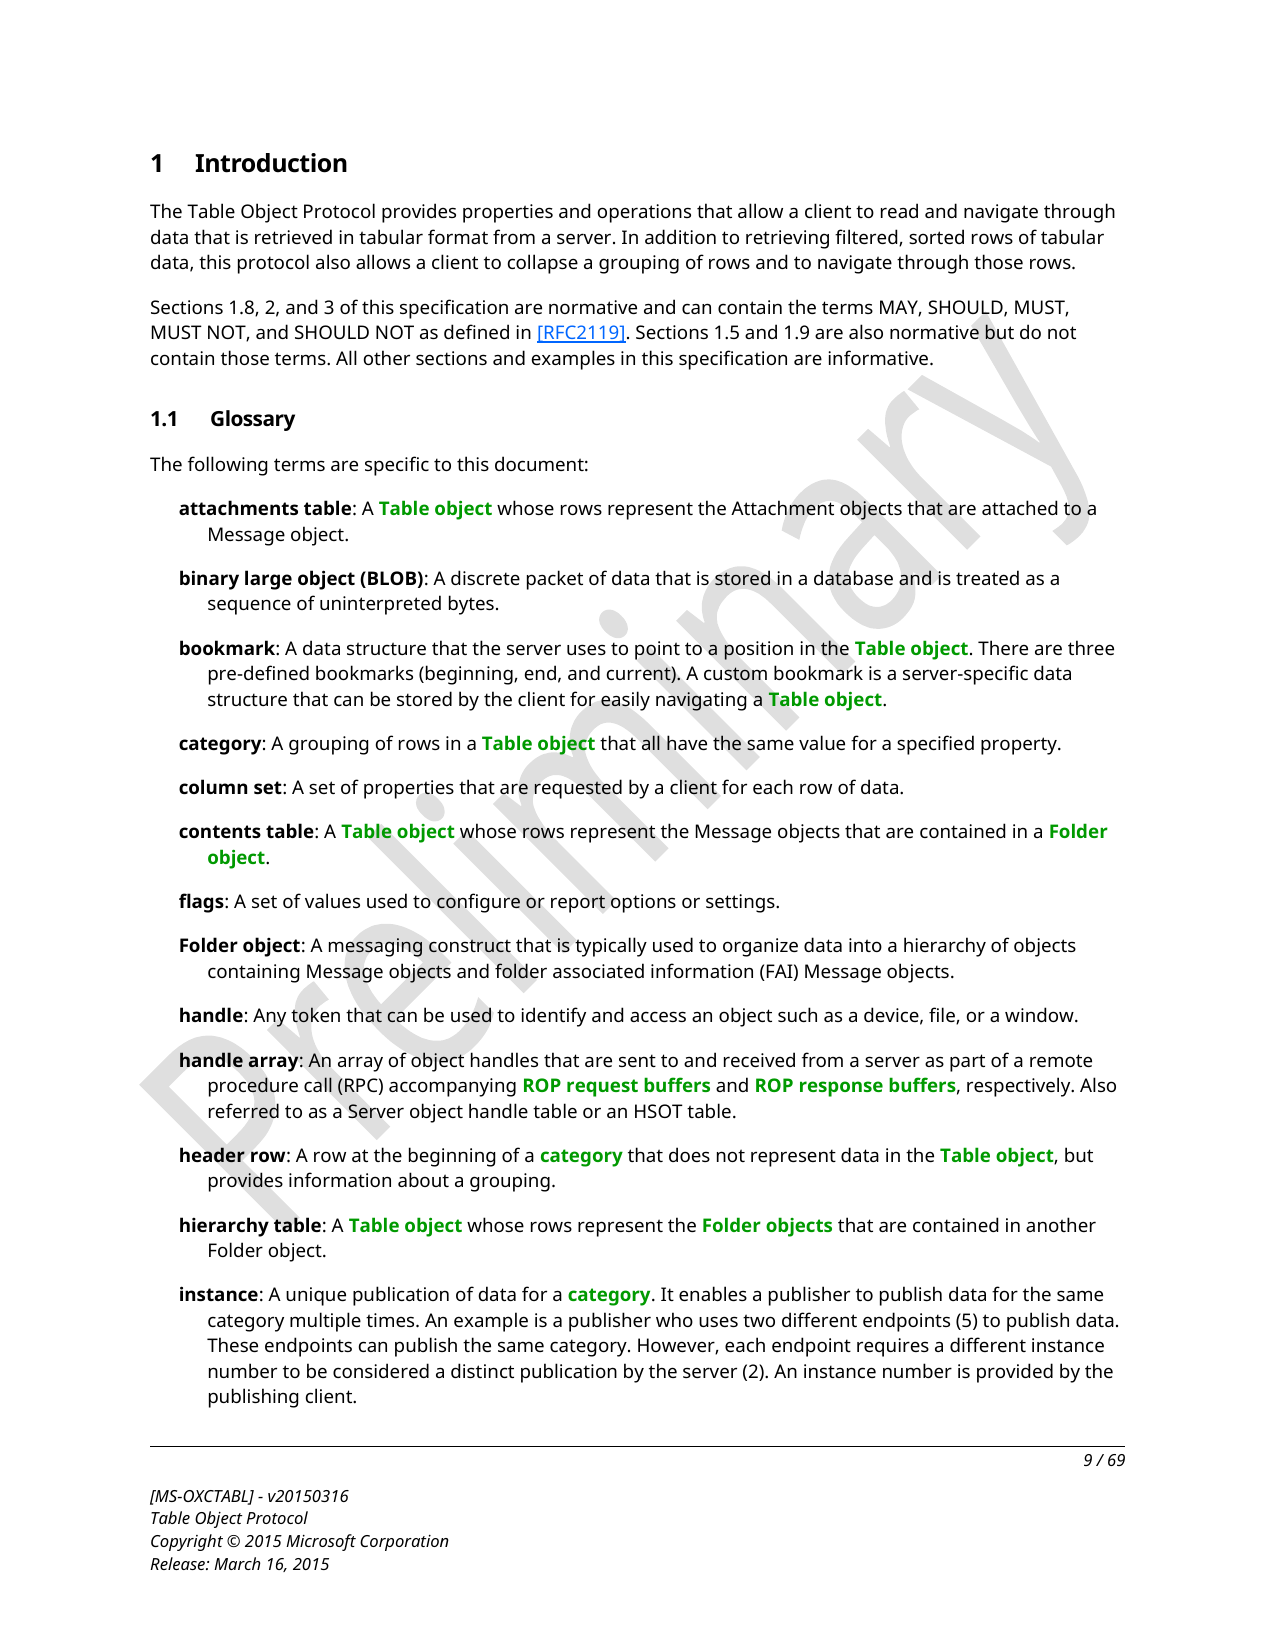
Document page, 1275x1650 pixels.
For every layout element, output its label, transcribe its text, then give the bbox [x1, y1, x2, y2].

text The Table Object Protocol provides properties and operations that allow a client to read and navigate through data that is retrieved in tabular format from a server. In addition to retrieving filtered, sorted rows of tabular data, this protocol also allows a client to collapse a grouping of rows and to navigate through those rows. [150, 199, 1125, 275]
text binary large object (BLOB): A discrete packet of data that is stored in a database and is treated as a sequence of uninterpreted bytes. [178, 565, 1125, 616]
text handle: Any token that can be used to identify and access an object such as a device, file, or a window. [178, 1003, 1125, 1028]
text contents table: A Table object whose rows represent the Message objects that are contained in a Folder object. [178, 819, 1125, 870]
text flags: A set of values used to configure or report options or settings. [178, 888, 1125, 914]
text header row: A row at the beginning of a category that does not represent data in the Table object, but provides information about a grouping. [178, 1142, 1125, 1193]
text hierarchy table: A Table object whose rows represent the Folder objects that are contained in another Folder object. [178, 1212, 1125, 1263]
subtitle Introduction [150, 146, 1125, 180]
text column set: A set of properties that are requested by a client for each row of data. [178, 774, 1125, 800]
text handle array: An array of object handles that are sent to and received from a server as part of a remote procedure call (RPC) accompanying ROP request buffers and ROP response buffers, respectively. Also referred to as a Server object handle table or an HSOT table. [178, 1047, 1125, 1123]
subtitle Glossary [150, 404, 1125, 432]
text Sections 1.8, 2, and 3 of this specification are normative and can contain the terms MAY, SHOULD, MUST, MUST NOT, and SHOULD NOT as defined in [RFC2119]. Sections 1.5 and 1.9 are also normative but do not contain those terms. All other sections and examples in this specification are informative. [150, 294, 1125, 371]
text Folder object: A messaging construct that is typically used to organize data into a hierarchy of objects containing Message objects and folder associated information (FAI) Message objects. [178, 933, 1125, 984]
text The following terms are specific to this document: [150, 451, 1125, 477]
text bookmark: A data structure that the server uses to point to a position in the Table object. There are three pre-defined bookmarks (beginning, end, and current). A custom bookmark is a server-specific data structure that can be stored by the client for easily navigating a Table object. [178, 635, 1125, 711]
text attachments table: A Table object whose rows represent the Attachment objects that are attached to a Message object. [178, 495, 1125, 546]
text instance: A unique publication of data for a category. It enables a publisher to publish data for the same category multiple times. An example is a publisher who uses two different endpoints (5) to publish data. These endpoints can publish the same category. However, each endpoint requires a different instance number to be considered a distinct publication by the server (2). An instance number is provided by the publishing client. [178, 1282, 1125, 1409]
text category: A grouping of rows in a Table object that all have the same value for a specified property. [178, 730, 1125, 756]
